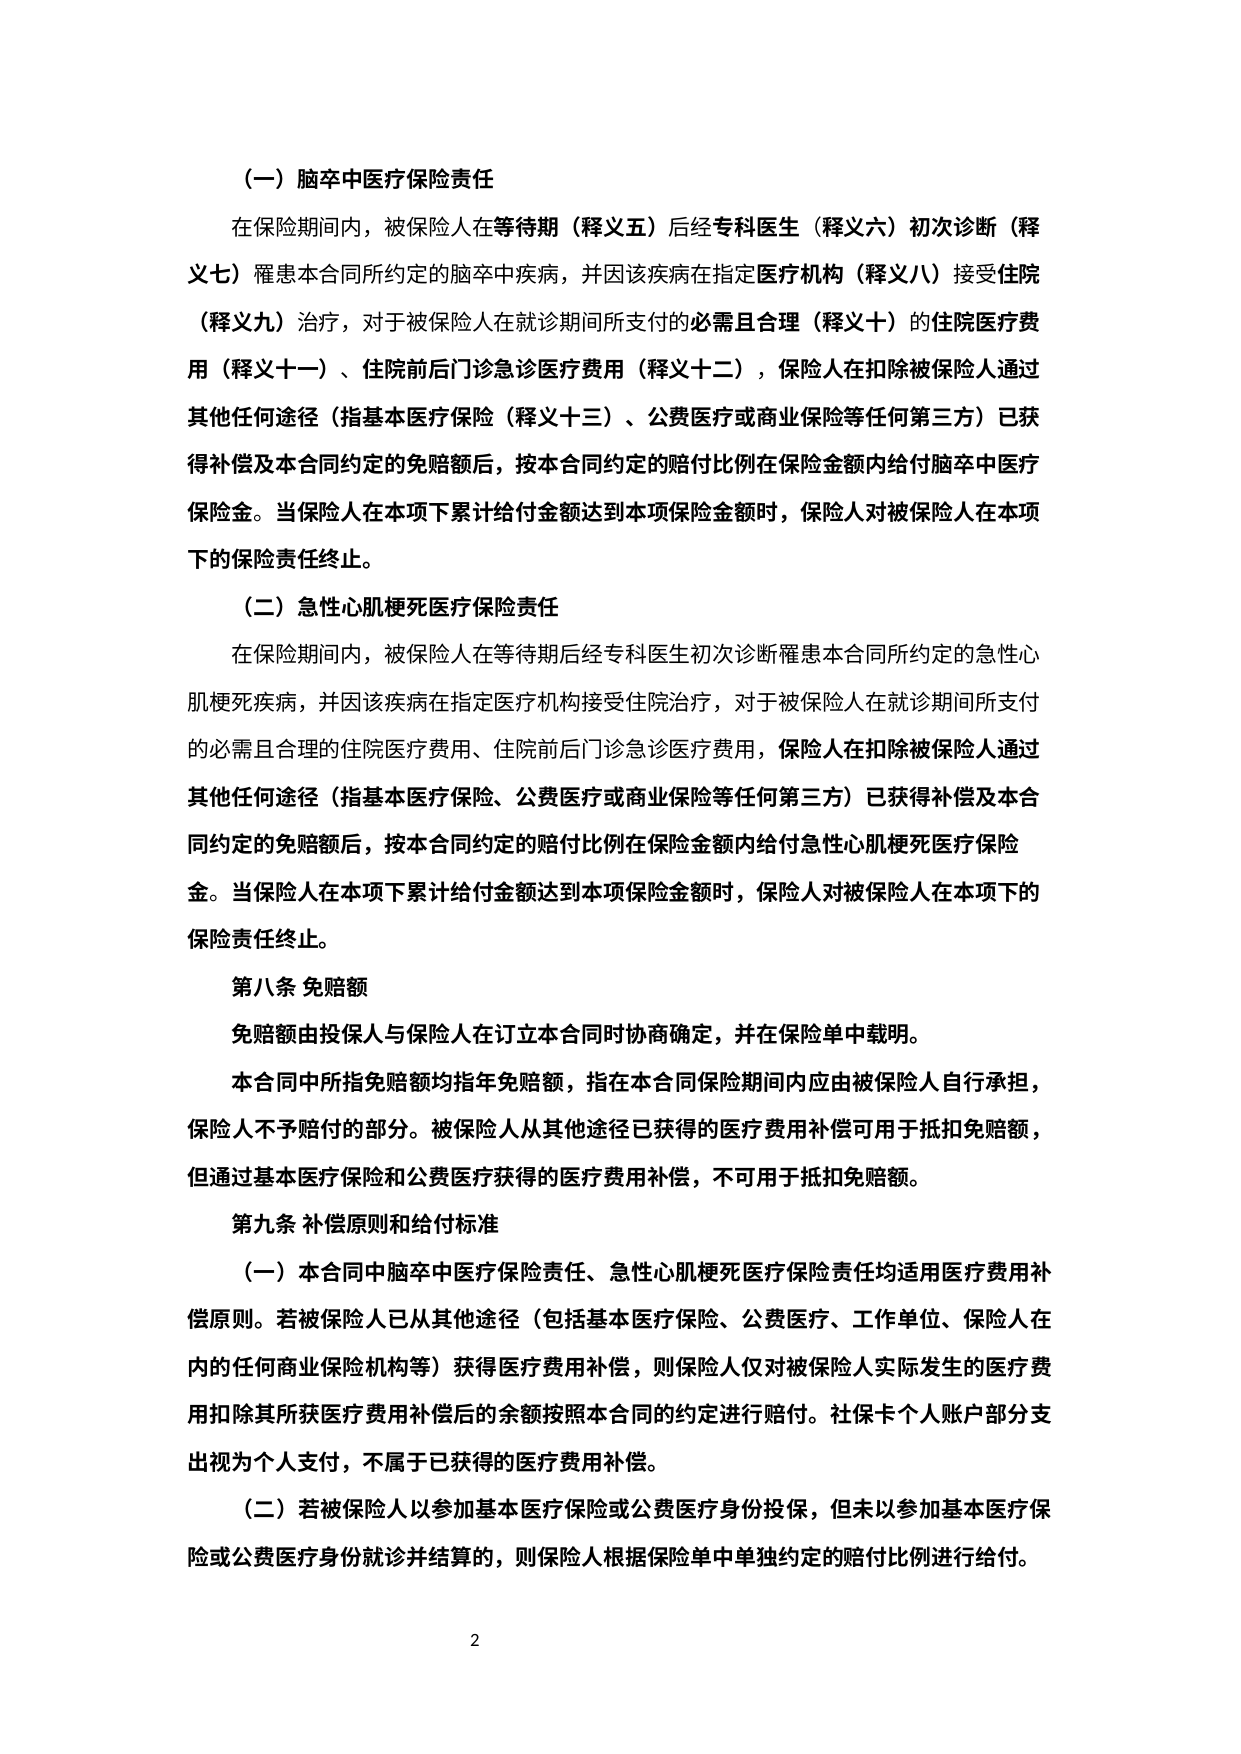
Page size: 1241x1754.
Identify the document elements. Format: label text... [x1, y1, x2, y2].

text 在保险期间内，被保险人在等待期（释义五）后经专科医生（释义六）初次诊断（释义七）罹患本合同所约定的脑卒中疾病，并因该疾病在指定医疗机构（释义八）接受住院（释义九）治疗，对于被保险人在就诊期间所支付的必需且合理（释义十）的住院医疗费用（释义十一）、住院前后门诊急诊医疗费用（释义十二），保险人在扣除被保险人通过其他任何途径（指基本医疗保险（释义十三）、公费医疗或商业保险等任何第三方）已获得补偿及本合同约定的免赔额后，按本合同约定的赔付比例在保险金额内给付脑卒中医疗保险金。当保险人在本项下累计给付金额达到本项保险金额时，保险人对被保险人在本项下的保险责任终止。 [187, 209, 1053, 574]
text （二）急性心肌梗死医疗保险责任 [187, 589, 1053, 621]
list 补偿原则和给付标准 [187, 1207, 1053, 1239]
text 免赔额由投保人与保险人在订立本合同时协商确定，并在保险单中载明。 [187, 1017, 1053, 1049]
list 免赔额 [187, 969, 1053, 1001]
text （二）若被保险人以参加基本医疗保险或公费医疗身份投保，但未以参加基本医疗保险或公费医疗身份就诊并结算的，则保险人根据保险单中单独约定的赔付比例进行给付。 [187, 1492, 1053, 1571]
text 在保险期间内，被保险人在等待期后经专科医生初次诊断罹患本合同所约定的急性心肌梗死疾病，并因该疾病在指定医疗机构接受住院治疗，对于被保险人在就诊期间所支付的必需且合理的住院医疗费用、住院前后门诊急诊医疗费用，保险人在扣除被保险人通过其他任何途径（指基本医疗保险、公费医疗或商业保险等任何第三方）已获得补偿及本合同约定的免赔额后，按本合同约定的赔付比例在保险金额内给付急性心肌梗死医疗保险金。当保险人在本项下累计给付金额达到本项保险金额时，保险人对被保险人在本项下的保险责任终止。 [187, 637, 1053, 954]
text （一）本合同中脑卒中医疗保险责任、急性心肌梗死医疗保险责任均适用医疗费用补偿原则。若被保险人已从其他途径（包括基本医疗保险、公费医疗、工作单位、保险人在内的任何商业保险机构等）获得医疗费用补偿，则保险人仅对被保险人实际发生的医疗费用扣除其所获医疗费用补偿后的余额按照本合同的约定进行赔付。社保卡个人账户部分支出视为个人支付，不属于已获得的医疗费用补偿。 [187, 1254, 1053, 1476]
text 本合同中所指免赔额均指年免赔额，指在本合同保险期间内应由被保险人自行承担，保险人不予赔付的部分。被保险人从其他途径已获得的医疗费用补偿可用于抵扣免赔额，但通过基本医疗保险和公费医疗获得的医疗费用补偿，不可用于抵扣免赔额。 [187, 1064, 1053, 1191]
text （一）脑卒中医疗保险责任 [187, 162, 1053, 194]
